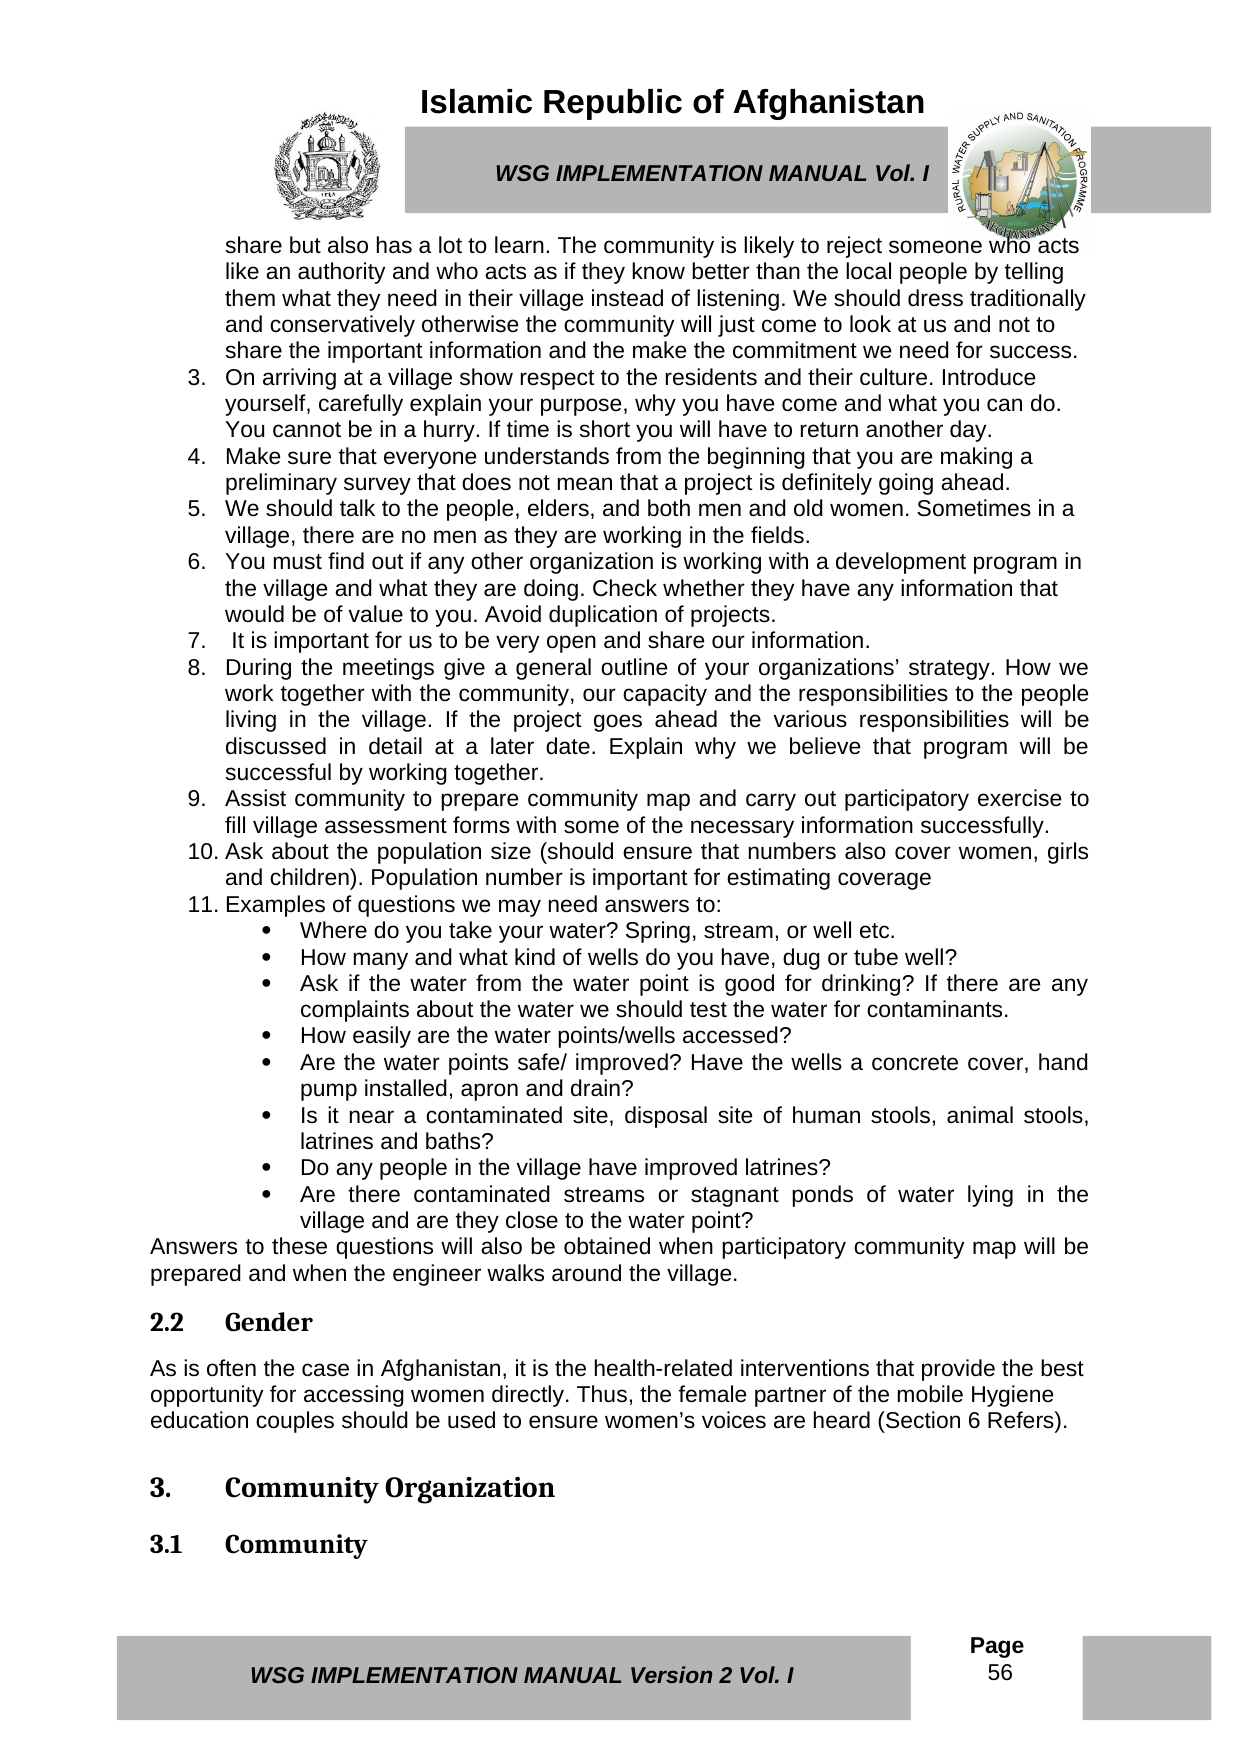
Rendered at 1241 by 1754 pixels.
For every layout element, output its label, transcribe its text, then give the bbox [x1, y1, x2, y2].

picture [273, 110, 384, 223]
list On arriving at a village show respect to the residents and their culture. Introduce yourself, carefully explain your purpose, why you have come and what you can do. You cannot be in a hurry. If time is short you will have to return another day. [187, 364, 1090, 443]
list Assist community to prepare community map and carry out participatory exercise to fill village assessment forms with some of the necessary information successfully. [187, 785, 1090, 838]
list We should talk to the people, elders, and both men and old women. Sometimes in a village, there are no men as they are working in the fields. [187, 495, 1090, 548]
list Is it near a contaminated site, disposal site of human stools, animal stools, latrines and baths? [262, 1102, 1090, 1154]
subtitle 3. Community Organization [150, 1471, 1090, 1504]
text As is often the case in Afghanistan, it is the health-related interventions that provide the best opportunity for accessing women directly. Thus, the female partner of the mobile Hygiene education couples should be used to ensure women’s voices are heard (Section 6 Refers). [150, 1354, 1090, 1433]
list Make sure that everyone understands from the beginning that you are making a preliminary survey that does not mean that a project is definitely going ahead. [187, 443, 1090, 495]
list Where do you take your water? Spring, stream, or well etc. [262, 917, 1090, 943]
subtitle 2.2 Gender [150, 1307, 1090, 1338]
list Are there contaminated streams or stagnant ponds of water lying in the village and are they close to the water point? [262, 1181, 1090, 1233]
list Examples of questions we may need answers to: [187, 891, 1090, 917]
subtitle 3.1 Community [150, 1529, 1090, 1561]
picture [948, 110, 1091, 253]
list During the meetings give a general outline of your organizations’ strategy. How we work together with the community, our capacity and the responsibilities to the people living in the village. If the project goes ahead the various responsibilities will be discussed in detail at a later date. Explain why we believe that program will be successful by working together. [187, 653, 1090, 785]
text Answers to these questions will also be obtained when participatory community map will be prepared and when the engineer walks around the village. [150, 1233, 1090, 1286]
list Ask if the water from the water point is good for drinking? If there are any complaints about the water we should test the water for contaminants. [262, 970, 1090, 1022]
list You must find out if any other organization is working with a development program in the village and what they are doing. Check whether they have any information that would be of value to you. Avoid duplication of projects. [187, 548, 1090, 627]
list It is important for us to be very open and share our information. [187, 627, 1090, 653]
list How many and what kind of wells do you have, dug or tube well? [262, 943, 1090, 970]
list Ask about the population size (should ensure that numbers also cover women, girls and children). Population number is important for estimating coverage [187, 838, 1090, 891]
list How easily are the water points/wells accessed? [262, 1022, 1090, 1049]
list Do any people in the village have improved latrines? [262, 1154, 1090, 1181]
list Are the water points safe/ improved? Have the wells a concrete cover, hand pump installed, apron and drain? [262, 1049, 1090, 1102]
